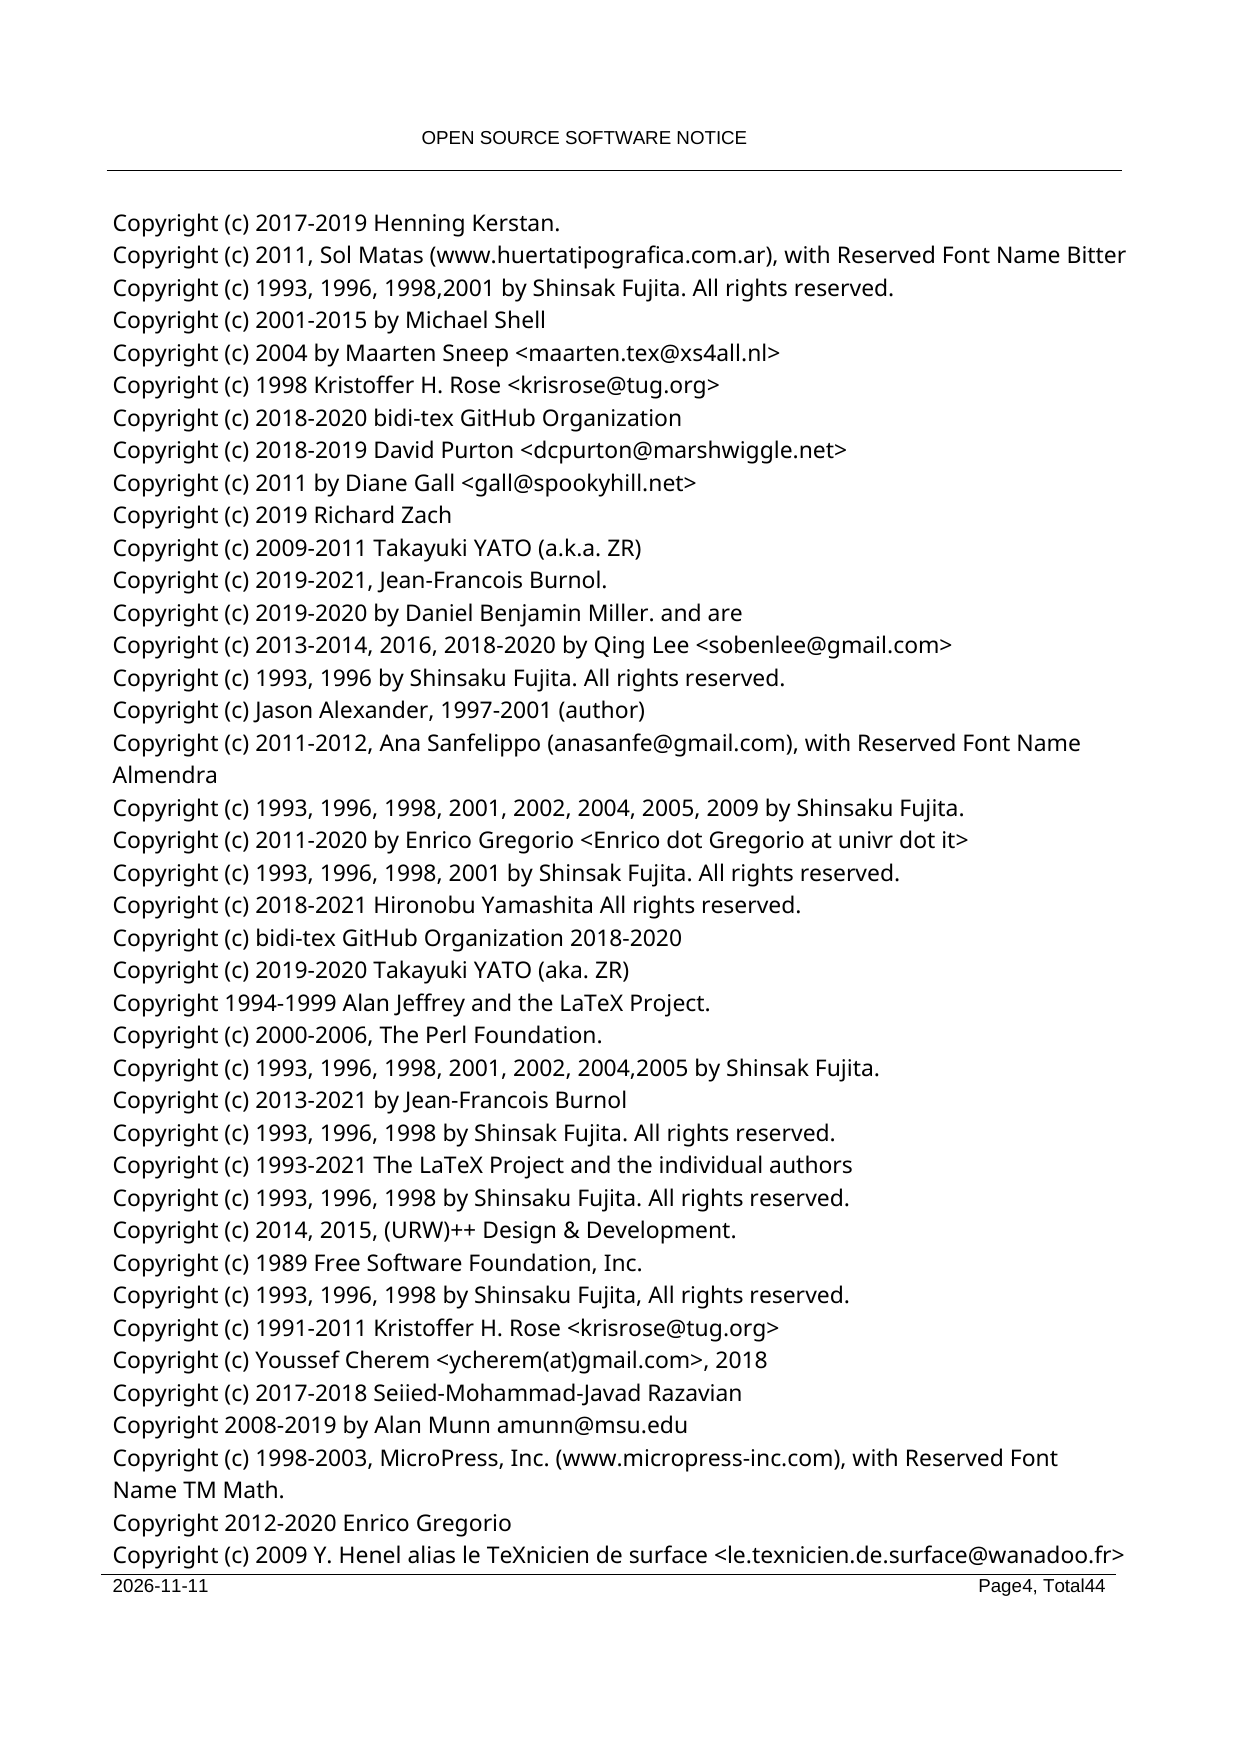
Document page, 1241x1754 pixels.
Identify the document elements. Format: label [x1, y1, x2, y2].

text [112, 206, 1128, 1571]
